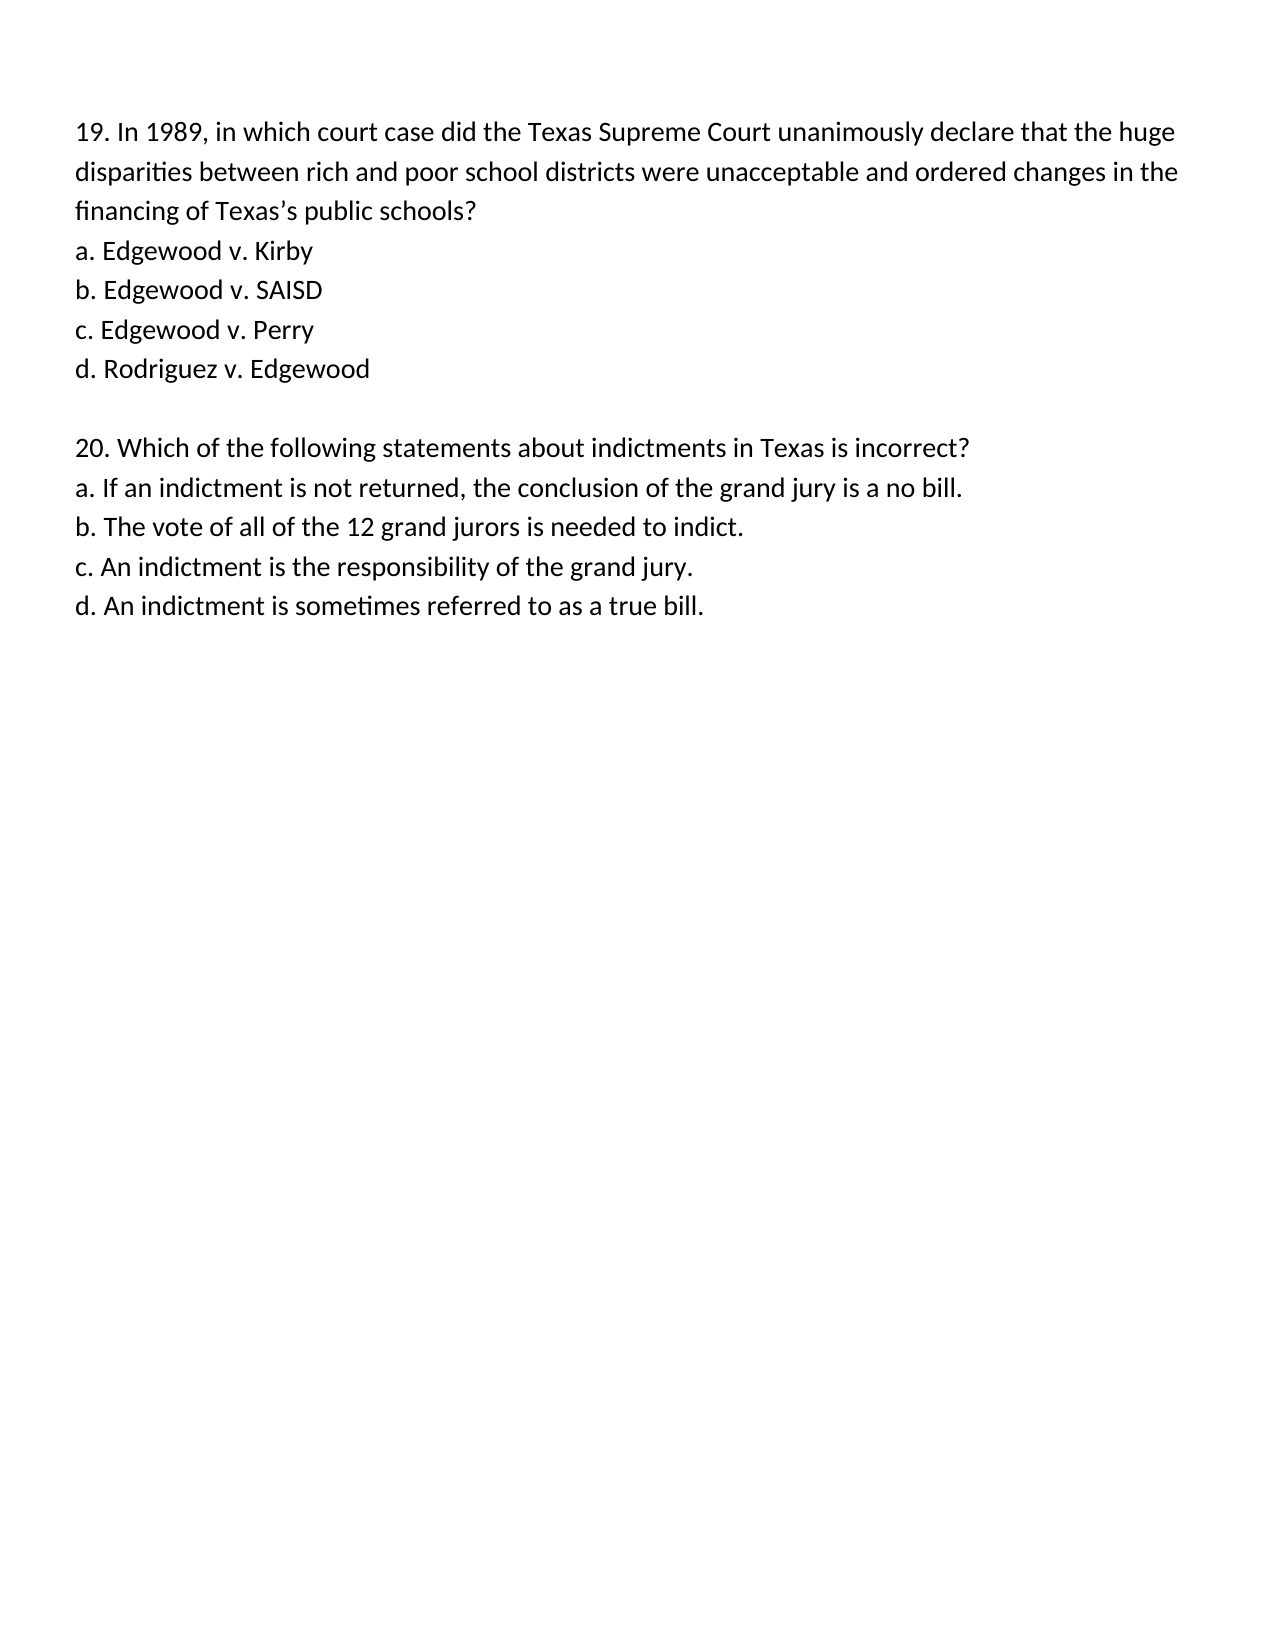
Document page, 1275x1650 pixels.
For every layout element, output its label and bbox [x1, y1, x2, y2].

text [75, 75, 1200, 655]
